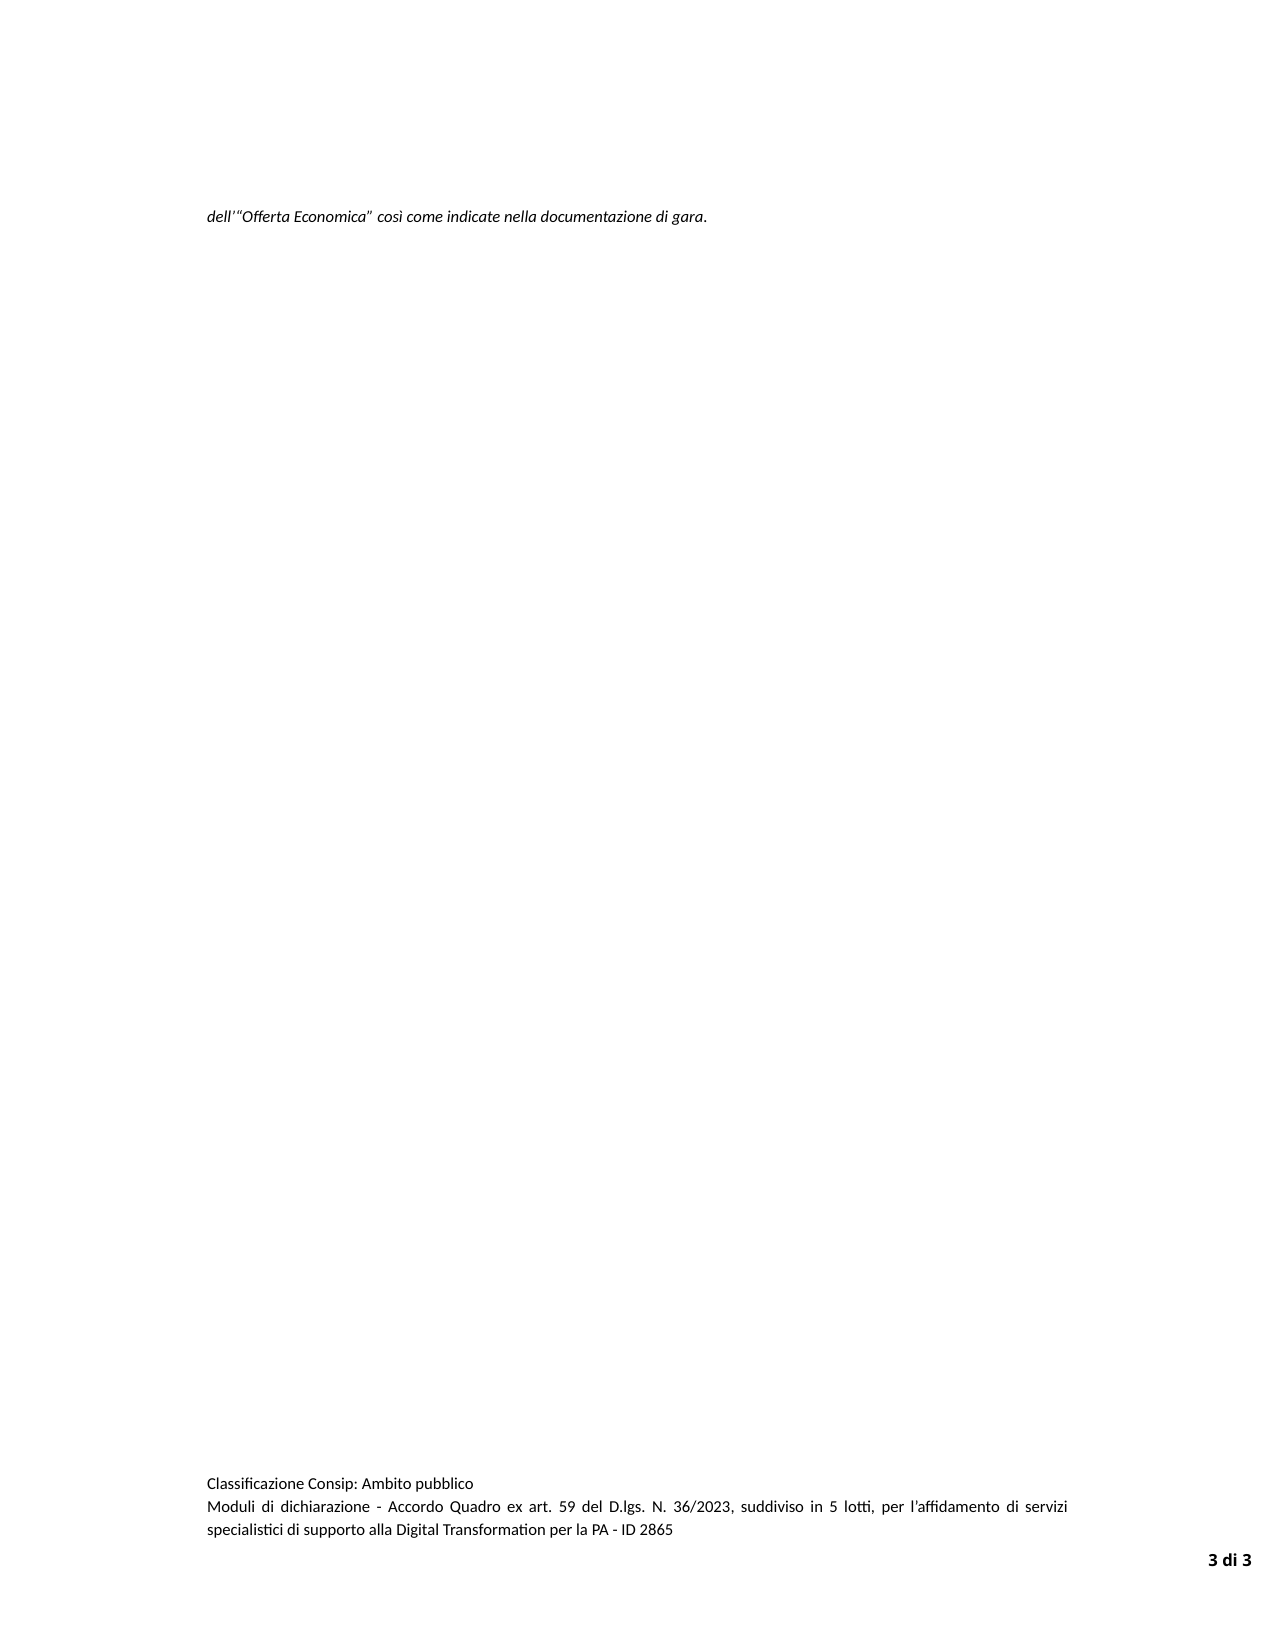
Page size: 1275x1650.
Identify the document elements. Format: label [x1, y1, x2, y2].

text [207, 207, 1068, 227]
